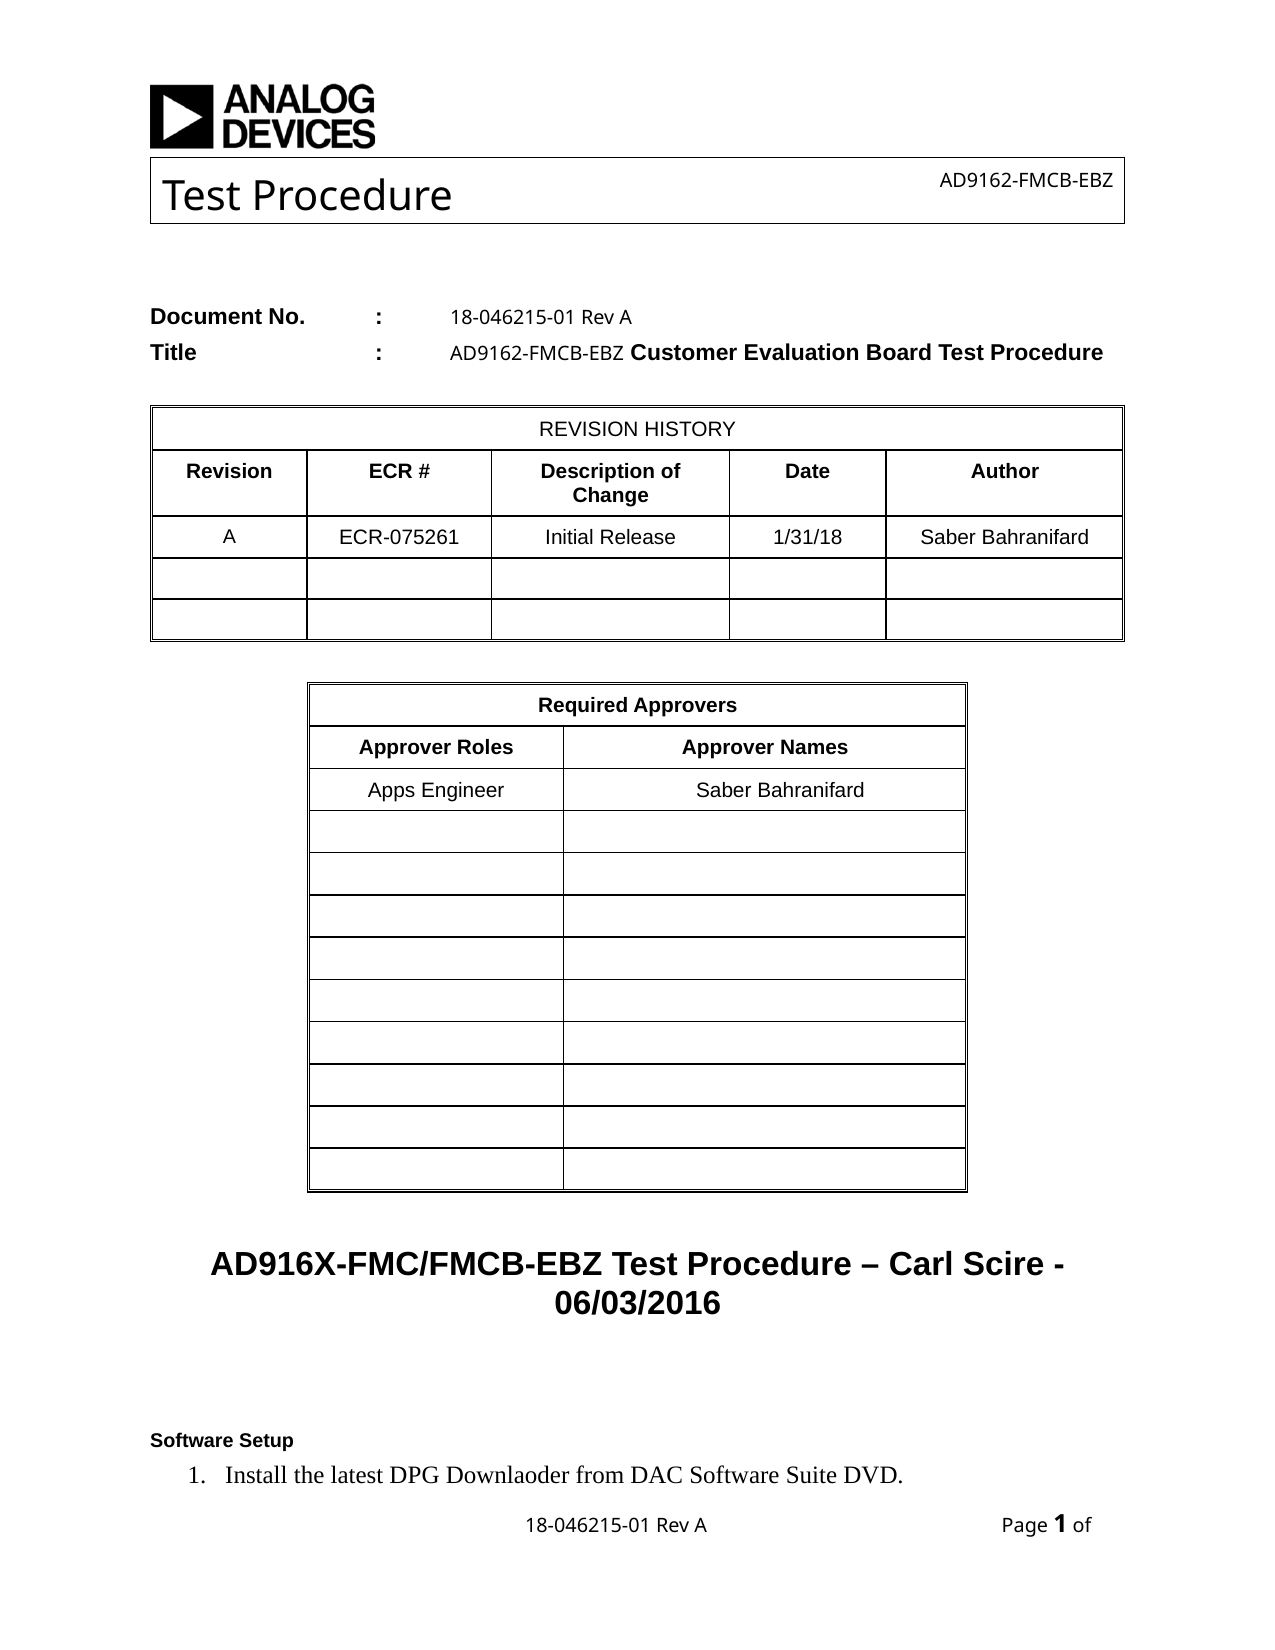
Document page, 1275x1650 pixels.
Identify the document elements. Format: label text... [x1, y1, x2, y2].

table_cell [887, 559, 1122, 598]
table_cell [310, 938, 563, 978]
table_cell [310, 1022, 563, 1063]
table_cell [887, 600, 1122, 639]
table_cell 1/31/18 [730, 517, 885, 557]
table_cell [308, 559, 491, 598]
table_header Required Approvers [310, 685, 965, 725]
table_cell Approver Names [564, 727, 965, 767]
table_cell [310, 853, 563, 894]
table_cell [564, 1065, 965, 1105]
table_cell [730, 559, 885, 598]
table_cell [310, 1149, 563, 1189]
table_cell [564, 980, 965, 1021]
text AD916X-FMC/FMCB-EBZ Test Procedure – Carl Scire - 06/03/2016 [150, 1244, 1125, 1321]
table_cell [564, 1107, 965, 1147]
table_cell Saber Bahranifard [887, 517, 1122, 557]
table_cell [564, 896, 965, 936]
table_cell [564, 853, 965, 894]
table_cell [153, 559, 306, 598]
table_cell [310, 896, 563, 936]
table_cell [492, 559, 729, 598]
table_cell [564, 1149, 965, 1189]
table_cell ECR-075261 [308, 517, 491, 557]
table_cell Apps Engineer [310, 769, 563, 810]
table_cell [310, 811, 563, 852]
text Software Setup [150, 1429, 1125, 1451]
table_header REVISION HISTORY [153, 408, 1122, 449]
text Title : Customer Evaluation Board Test Procedure [150, 338, 1125, 366]
table_cell A [153, 517, 306, 557]
table_cell Initial Release [492, 517, 729, 557]
table_cell [308, 600, 491, 639]
picture [150, 83, 375, 149]
table_cell [564, 938, 965, 978]
table_cell [564, 811, 965, 852]
table_cell Description of Change [492, 451, 729, 515]
list Install the latest DPG Downlaoder from DAC Software Suite DVD. [187, 1460, 1125, 1488]
table_cell [310, 1065, 563, 1105]
table_cell [492, 600, 729, 639]
text Document No. : [150, 303, 1125, 330]
table_cell [153, 600, 306, 639]
table_cell Saber Bahranifard [564, 769, 965, 810]
table_cell Approver Roles [310, 727, 563, 767]
table_cell Revision [153, 451, 306, 515]
table_cell Author [887, 451, 1122, 515]
table_cell [564, 1022, 965, 1063]
table_cell [730, 600, 885, 639]
table_cell [310, 1107, 563, 1147]
table_cell Date [730, 451, 885, 515]
table_cell [310, 980, 563, 1021]
table_cell ECR # [308, 451, 491, 515]
